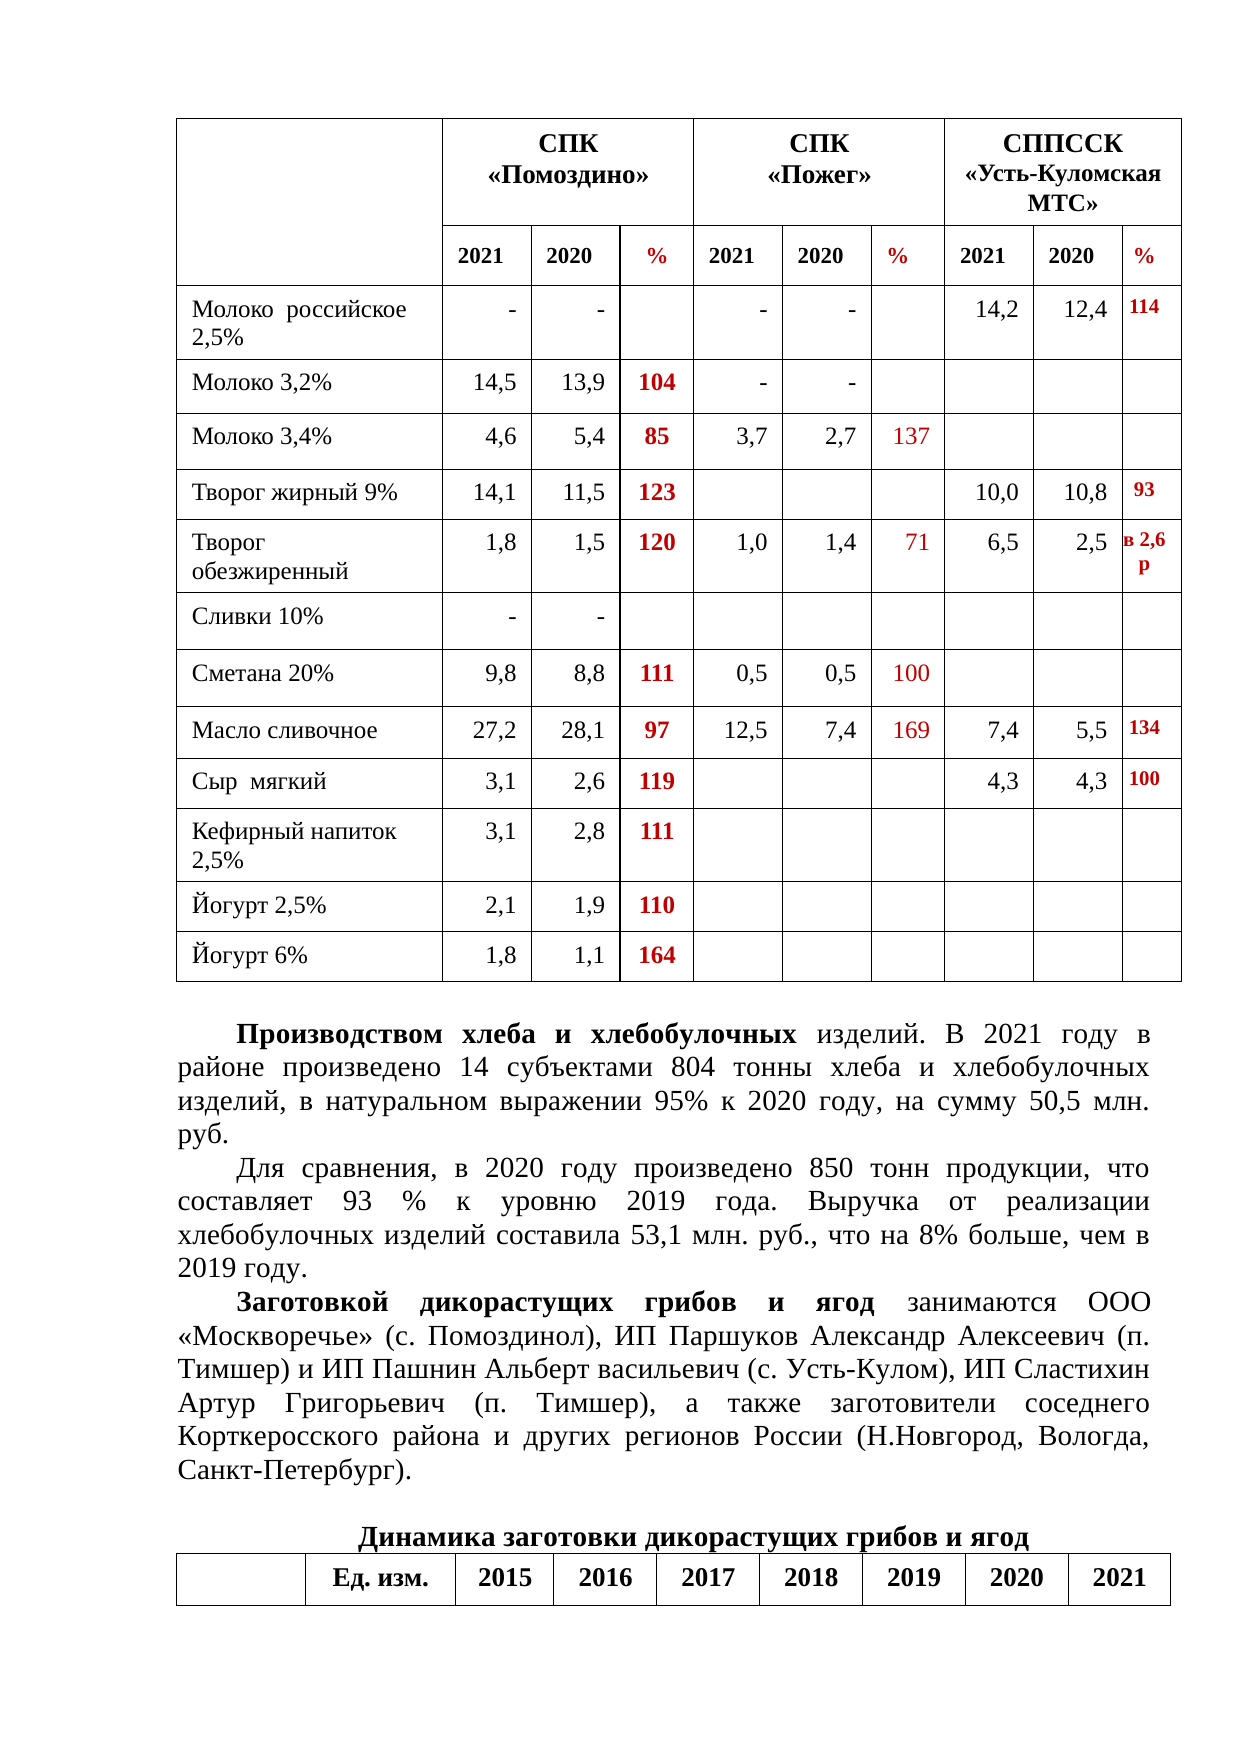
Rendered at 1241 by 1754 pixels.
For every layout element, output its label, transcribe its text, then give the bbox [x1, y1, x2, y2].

table_cell 27,2 [443, 707, 531, 758]
table_cell 0,5 [783, 650, 871, 706]
table_cell 2021 [945, 226, 1033, 285]
table_cell 85 [621, 414, 693, 469]
table_cell 3,1 [443, 759, 531, 808]
table_header 2015 [456, 1554, 553, 1604]
table_cell - [443, 286, 531, 359]
table_cell 9,8 [443, 650, 531, 706]
table_cell в 2,6 р [1123, 520, 1181, 592]
table_cell [694, 593, 782, 649]
table_cell - [532, 593, 619, 649]
table_cell 3,7 [694, 414, 782, 469]
table_cell [945, 809, 1033, 881]
table_cell - [783, 286, 871, 359]
table_cell Молоко 3,4% [177, 414, 442, 469]
table_cell 110 [621, 882, 693, 931]
table_cell [1034, 360, 1122, 413]
table_cell 4,3 [945, 759, 1033, 808]
table_cell [872, 593, 944, 649]
table_cell [1123, 650, 1181, 706]
table_cell 134 [1123, 707, 1181, 758]
table_cell 1,0 [694, 520, 782, 592]
table_header СППССК «Усть-Куломская МТС» [945, 119, 1181, 225]
table_cell 2021 [443, 226, 531, 285]
table_header 2016 [554, 1554, 656, 1604]
table_header Ед. изм. [306, 1554, 455, 1604]
table_cell [1123, 809, 1181, 881]
table_header СПК «Помоздино» [443, 119, 693, 225]
table_cell 10,0 [945, 470, 1033, 519]
table_cell 169 [872, 707, 944, 758]
table_cell 97 [621, 707, 693, 758]
table_cell 14,5 [443, 360, 531, 413]
table_cell [945, 650, 1033, 706]
table_cell [694, 470, 782, 519]
table_cell 0,5 [694, 650, 782, 706]
table_cell [783, 882, 871, 931]
text Заготовкой дикорастущих грибов и ягод занимаются ООО «Москворечье» (с. Помоздинол), ИП Паршуков Александр Алексеевич (п. Тимшер) и ИП Пашнин Альберт васильевич (с. Усть-Кулом), ИП Сластихин Артур Григорьевич (п. Тимшер), а также заготовители соседнего Корткеросского района и других регионов России (Н.Новгород, Вологда, Санкт-Петербург). [177, 1284, 1152, 1485]
table_cell 14,2 [945, 286, 1033, 359]
table_cell [1123, 882, 1181, 931]
table_cell [1123, 593, 1181, 649]
table_cell Масло сливочное [177, 707, 442, 758]
table_cell 120 [621, 520, 693, 592]
table_header 2020 [966, 1554, 1068, 1604]
table_cell [872, 932, 944, 981]
text Производством хлеба и хлебобулочных изделий. В 2021 году в районе произведено 14 субъектами 804 тонны хлеба и хлебобулочных изделий, в натуральном выражении 95% к 2020 году, на сумму 50,5 млн. руб. [177, 1016, 1152, 1150]
table_cell Йогурт 6% [177, 932, 442, 981]
table_cell 7,4 [945, 707, 1033, 758]
table_cell 2,5 [1034, 520, 1122, 592]
table_cell [621, 593, 693, 649]
table_cell Сливки 10% [177, 593, 442, 649]
table_cell [872, 286, 944, 359]
table_cell % [872, 226, 944, 285]
table_header [177, 119, 442, 285]
table_header [177, 1554, 305, 1604]
table_cell 3,1 [443, 809, 531, 881]
table_cell [1123, 360, 1181, 413]
table_header СПК «Пожег» [694, 119, 944, 225]
table_header 2021 [1069, 1554, 1170, 1604]
table_header 2017 [657, 1554, 759, 1604]
table_cell - [532, 286, 619, 359]
table_cell 7,4 [783, 707, 871, 758]
table_cell [872, 360, 944, 413]
table_cell 2,7 [783, 414, 871, 469]
table_cell Кефирный напиток 2,5% [177, 809, 442, 881]
table_cell Молоко российское 2,5% [177, 286, 442, 359]
table_cell [872, 470, 944, 519]
table_cell [1034, 809, 1122, 881]
table_cell [783, 593, 871, 649]
table_cell [945, 360, 1033, 413]
table_cell [694, 882, 782, 931]
table_cell [872, 759, 944, 808]
table_cell 12,5 [694, 707, 782, 758]
table_cell [945, 593, 1033, 649]
table_cell [1123, 414, 1181, 469]
table_cell 11,5 [532, 470, 619, 519]
table_header 2018 [760, 1554, 862, 1604]
table_cell 1,5 [532, 520, 619, 592]
table_cell [783, 759, 871, 808]
table_cell [783, 470, 871, 519]
table_cell [945, 414, 1033, 469]
table_cell [1034, 650, 1122, 706]
table_cell % [1123, 226, 1181, 285]
table_cell [872, 882, 944, 931]
table_cell Молоко 3,2% [177, 360, 442, 413]
table_cell 1,4 [783, 520, 871, 592]
table_cell 2021 [694, 226, 782, 285]
table_cell Творог жирный 9% [177, 470, 442, 519]
table_cell [945, 882, 1033, 931]
text Динамика заготовки дикорастущих грибов и ягод [177, 1519, 1152, 1552]
table_cell Творог обезжиренный [177, 520, 442, 592]
text Для сравнения, в 2020 году произведено 850 тонн продукции, что составляет 93 % к уровню 2019 года. Выручка от реализации хлебобулочных изделий составила 53,1 млн. руб., что на 8% больше, чем в 2019 году. [177, 1150, 1152, 1284]
table_cell [872, 809, 944, 881]
table_cell - [694, 360, 782, 413]
table_cell 2020 [532, 226, 619, 285]
table_cell [783, 932, 871, 981]
table_cell 100 [872, 650, 944, 706]
table_cell Сыр мягкий [177, 759, 442, 808]
table_cell 114 [1123, 286, 1181, 359]
table_cell 1,8 [443, 520, 531, 592]
table_cell 2,8 [532, 809, 619, 881]
table_cell 8,8 [532, 650, 619, 706]
table_cell 123 [621, 470, 693, 519]
table_cell [1034, 932, 1122, 981]
table_cell [621, 286, 693, 359]
table_cell [694, 932, 782, 981]
table_cell [783, 809, 871, 881]
table_cell 137 [872, 414, 944, 469]
table_cell 10,8 [1034, 470, 1122, 519]
table_cell - [443, 593, 531, 649]
table_cell 100 [1123, 759, 1181, 808]
table_cell [1123, 932, 1181, 981]
table_header 2019 [863, 1554, 965, 1604]
table_cell 2,6 [532, 759, 619, 808]
table_cell - [783, 360, 871, 413]
table_cell 12,4 [1034, 286, 1122, 359]
table_cell [694, 809, 782, 881]
table_cell 71 [872, 520, 944, 592]
table_cell % [621, 226, 693, 285]
table_cell [945, 932, 1033, 981]
table_cell 104 [621, 360, 693, 413]
table_cell 1,8 [443, 932, 531, 981]
table_cell 2020 [1034, 226, 1122, 285]
table_cell 2,1 [443, 882, 531, 931]
table_cell 13,9 [532, 360, 619, 413]
table_cell 5,5 [1034, 707, 1122, 758]
table_cell - [694, 286, 782, 359]
table_cell 164 [621, 932, 693, 981]
table_cell [1034, 414, 1122, 469]
table_cell 111 [621, 650, 693, 706]
table_cell Йогурт 2,5% [177, 882, 442, 931]
table_cell 4,6 [443, 414, 531, 469]
table_cell 1,9 [532, 882, 619, 931]
table_cell 1,1 [532, 932, 619, 981]
table_cell [1034, 882, 1122, 931]
table_cell 14,1 [443, 470, 531, 519]
table_cell 4,3 [1034, 759, 1122, 808]
table_cell 111 [621, 809, 693, 881]
table_cell [694, 759, 782, 808]
table_cell 28,1 [532, 707, 619, 758]
table_cell [1034, 593, 1122, 649]
table_cell 93 [1123, 470, 1181, 519]
table_cell 5,4 [532, 414, 619, 469]
table_cell 6,5 [945, 520, 1033, 592]
table_cell 119 [621, 759, 693, 808]
table_cell Сметана 20% [177, 650, 442, 706]
table_cell 2020 [783, 226, 871, 285]
